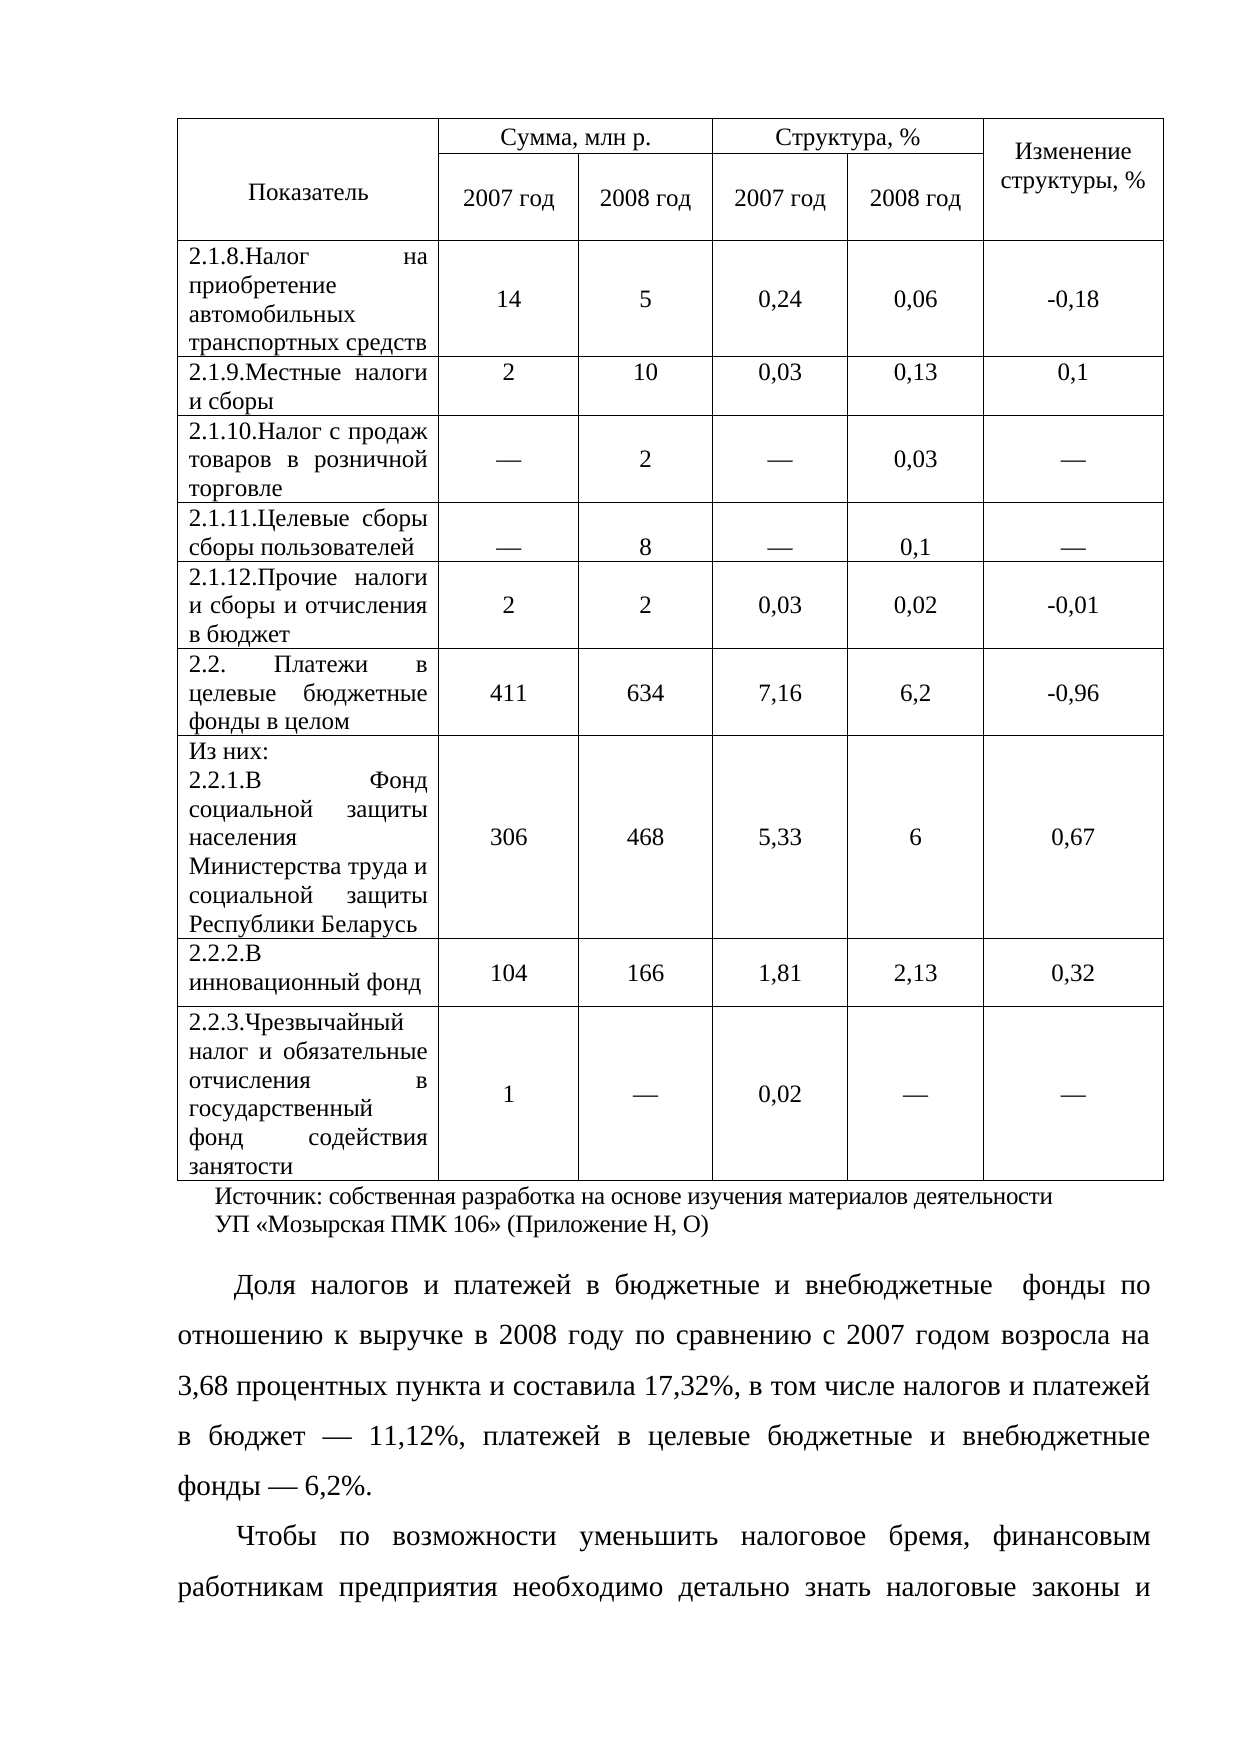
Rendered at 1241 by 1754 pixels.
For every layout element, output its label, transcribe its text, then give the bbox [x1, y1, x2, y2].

table_cell 0,02 [713, 1007, 847, 1180]
table_cell — [579, 1007, 712, 1180]
table_cell 2.1.8.Налог на приобретение автомобильных транспортных средств [178, 241, 438, 356]
table_cell 2 [579, 416, 712, 502]
table_cell 2 [439, 562, 578, 648]
table_cell 2.1.11.Целевые сборы сборы пользователей [178, 503, 438, 561]
table_cell 2 [439, 357, 578, 415]
table_cell — [713, 416, 847, 502]
table_cell 5 [579, 241, 712, 356]
table_cell 0,13 [848, 357, 983, 415]
text УП «Мозырская ПМК 106» (Приложение Н, О) [214, 1209, 1152, 1238]
table_cell 2008 год [848, 154, 983, 240]
table_cell 2008 год [579, 154, 712, 240]
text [177, 1518, 1152, 1602]
table_cell Из них: 2.2.1.В Фонд социальной защиты населения Министерства труда и социальной защиты Республики Беларусь [178, 736, 438, 937]
table_cell 104 [439, 939, 578, 1006]
table_cell 2 [579, 562, 712, 648]
table_cell Структура, % [713, 119, 983, 153]
table_cell 0,24 [713, 241, 847, 356]
table_cell 166 [579, 939, 712, 1006]
table_cell 5,33 [713, 736, 847, 937]
table_cell — [439, 503, 578, 561]
table_cell 2007 год [713, 154, 847, 240]
table_cell 2.2.3.Чрезвычайный налог и обязательные отчисления в государственный фонд содействия занятости [178, 1007, 438, 1180]
table_cell Сумма, млн р. [439, 119, 712, 153]
text Источник: собственная разработка на основе изучения материалов деятельности [214, 1181, 1152, 1209]
table_cell 2.1.9.Местные налоги и сборы [178, 357, 438, 415]
table_cell 10 [579, 357, 712, 415]
table_cell — [848, 1007, 983, 1180]
table_cell 0,03 [848, 416, 983, 502]
table_cell 2.1.10.Налог с продаж товаров в розничной торговле [178, 416, 438, 502]
table_cell 8 [579, 503, 712, 561]
table_cell 306 [439, 736, 578, 937]
table_cell — [984, 503, 1163, 561]
table_cell 1 [439, 1007, 578, 1180]
text Доля налогов и платежей в бюджетные и внебюджетные фонды по отношению к выручке в 2008 году по сравнению с 2007 годом возросла на 3,68 процентных пункта и составила 17,32%, в том числе налогов и платежей в бюджет — 11,12%, платежей в целевые бюджетные и внебюджетные фонды — 6,2%. [177, 1267, 1152, 1502]
table_cell 0,03 [713, 562, 847, 648]
table_cell — [984, 416, 1163, 502]
table_cell 0,03 [713, 357, 847, 415]
table_cell 2,13 [848, 939, 983, 1006]
table_cell -0,01 [984, 562, 1163, 648]
table_cell 468 [579, 736, 712, 937]
table_cell Изменение структуры, % [984, 119, 1163, 240]
table_cell -0,96 [984, 649, 1163, 735]
table_cell 6,2 [848, 649, 983, 735]
table_cell 14 [439, 241, 578, 356]
table_cell 0,06 [848, 241, 983, 356]
table_cell 1,81 [713, 939, 847, 1006]
table_cell 0,1 [984, 357, 1163, 415]
table_cell — [439, 416, 578, 502]
table_cell 0,02 [848, 562, 983, 648]
table_cell 2.1.12.Прочие налоги и сборы и отчисления в бюджет [178, 562, 438, 648]
table_cell 2.2. Платежи в целевые бюджетные фонды в целом [178, 649, 438, 735]
table_cell -0,18 [984, 241, 1163, 356]
table_cell 2007 год [439, 154, 578, 240]
table_cell — [984, 1007, 1163, 1180]
table_cell Показатель [178, 119, 438, 240]
table_cell 0,67 [984, 736, 1163, 937]
table_cell 0,32 [984, 939, 1163, 1006]
table_cell 634 [579, 649, 712, 735]
table_cell 2.2.2.В инновационный фонд [178, 939, 438, 1006]
table_cell 6 [848, 736, 983, 937]
table_cell 7,16 [713, 649, 847, 735]
table_cell 0,1 [848, 503, 983, 561]
table_cell — [713, 503, 847, 561]
table_cell 411 [439, 649, 578, 735]
